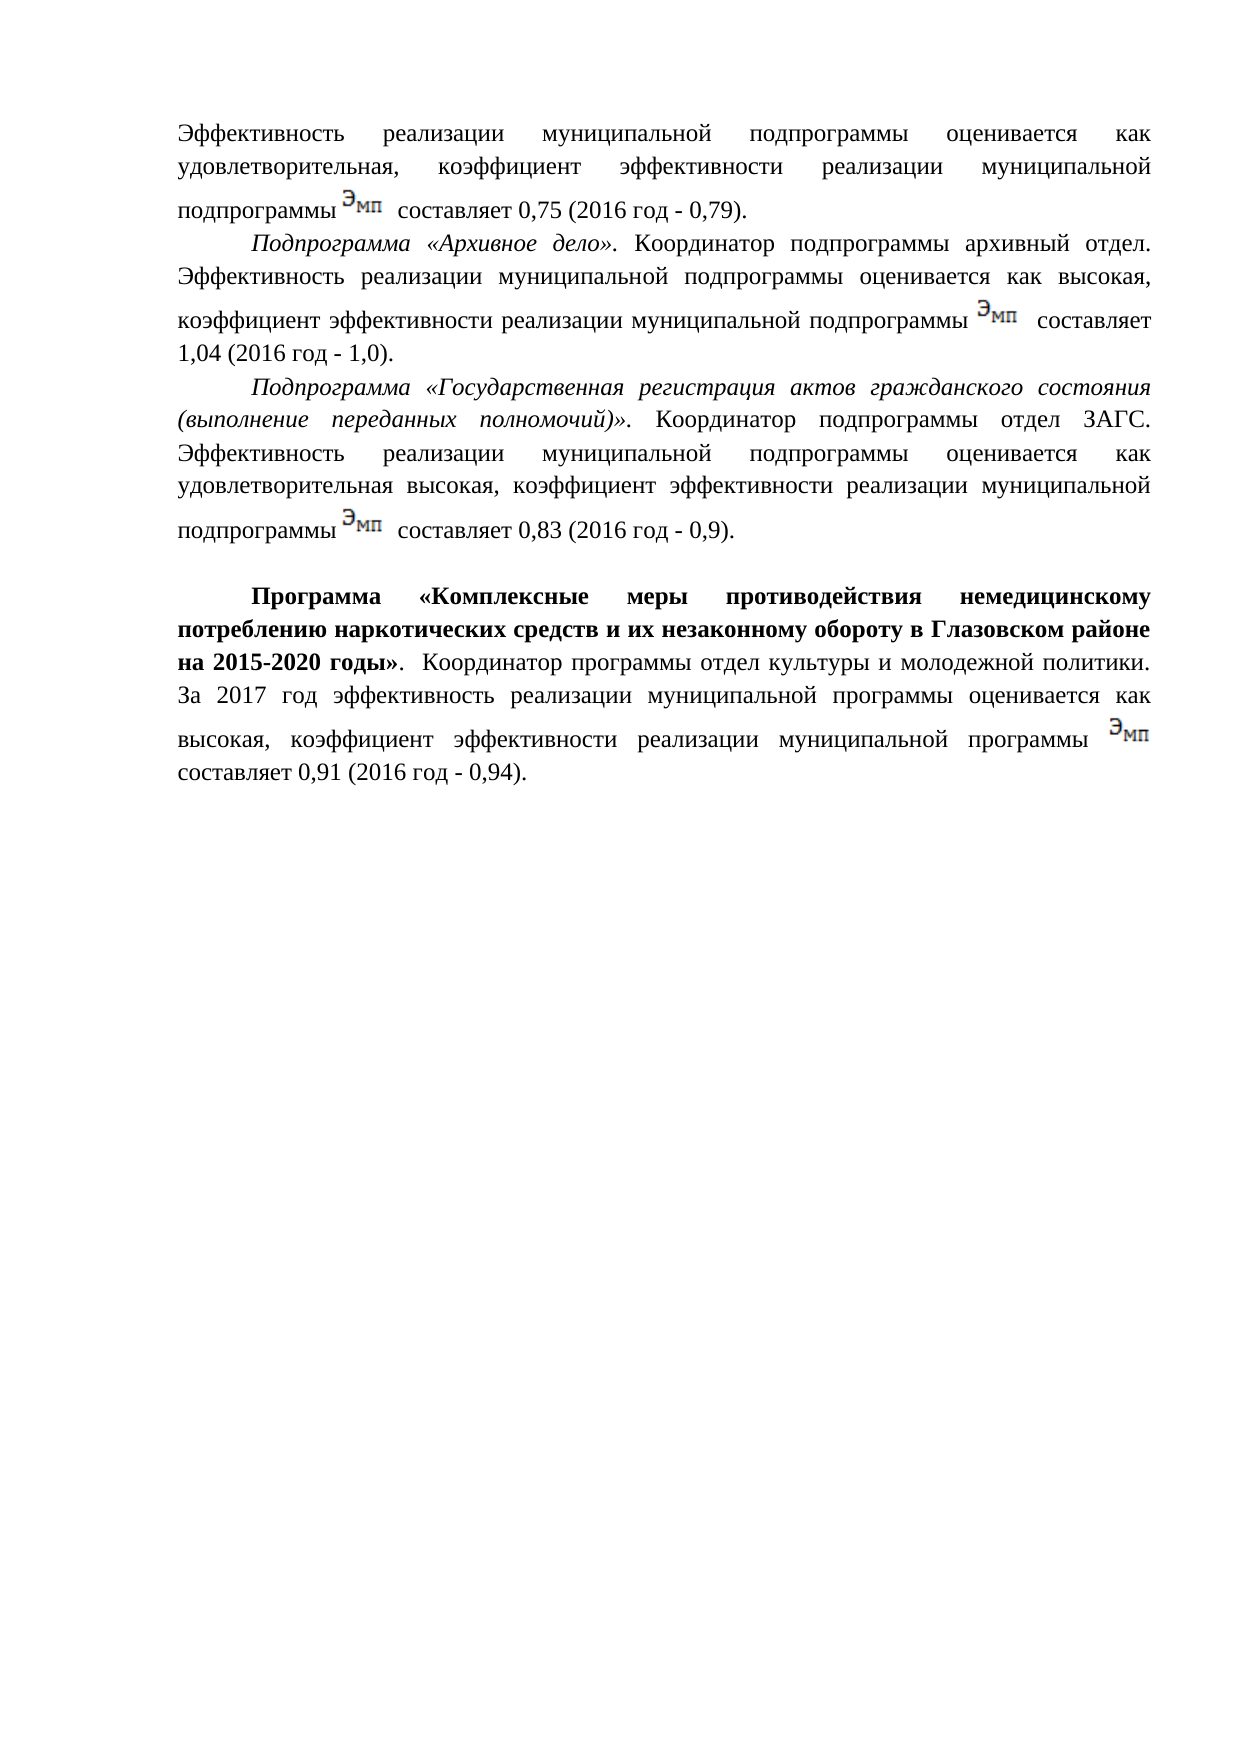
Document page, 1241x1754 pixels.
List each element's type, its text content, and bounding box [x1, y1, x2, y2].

picture [1109, 712, 1152, 748]
picture [977, 294, 1020, 329]
text Подпрограмма «Архивное дело». Координатор подпрограммы архивный отдел. Эффективность реализации муниципальной подпрограммы оценивается как высокая, коэффициент эффективности реализации муниципальной подпрограммы составляет 1,04 (2016 год - 1,0). [177, 228, 1152, 367]
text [177, 118, 1152, 224]
picture [342, 184, 385, 219]
text Подпрограмма «Государственная регистрация актов гражданского состояния (выполнение переданных полномочий)». Координатор подпрограммы отдел ЗАГС. Эффективность реализации муниципальной подпрограммы оценивается как удовлетворительная высокая, коэффициент эффективности реализации муниципальной подпрограммы составляет 0,83 (2016 год - 0,9). [177, 372, 1152, 543]
text Программа «Комплексные меры противодействия немедицинскому потреблению наркотических средств и их незаконному обороту в Глазовском районе на 2015-2020 годы». Координатор программы отдел культуры и молодежной политики. За 2017 год эффективность реализации муниципальной программы оценивается как высокая, коэффициент эффективности реализации муниципальной программы составляет 0,91 (2016 год - 0,94). [177, 581, 1152, 786]
picture [342, 503, 385, 538]
